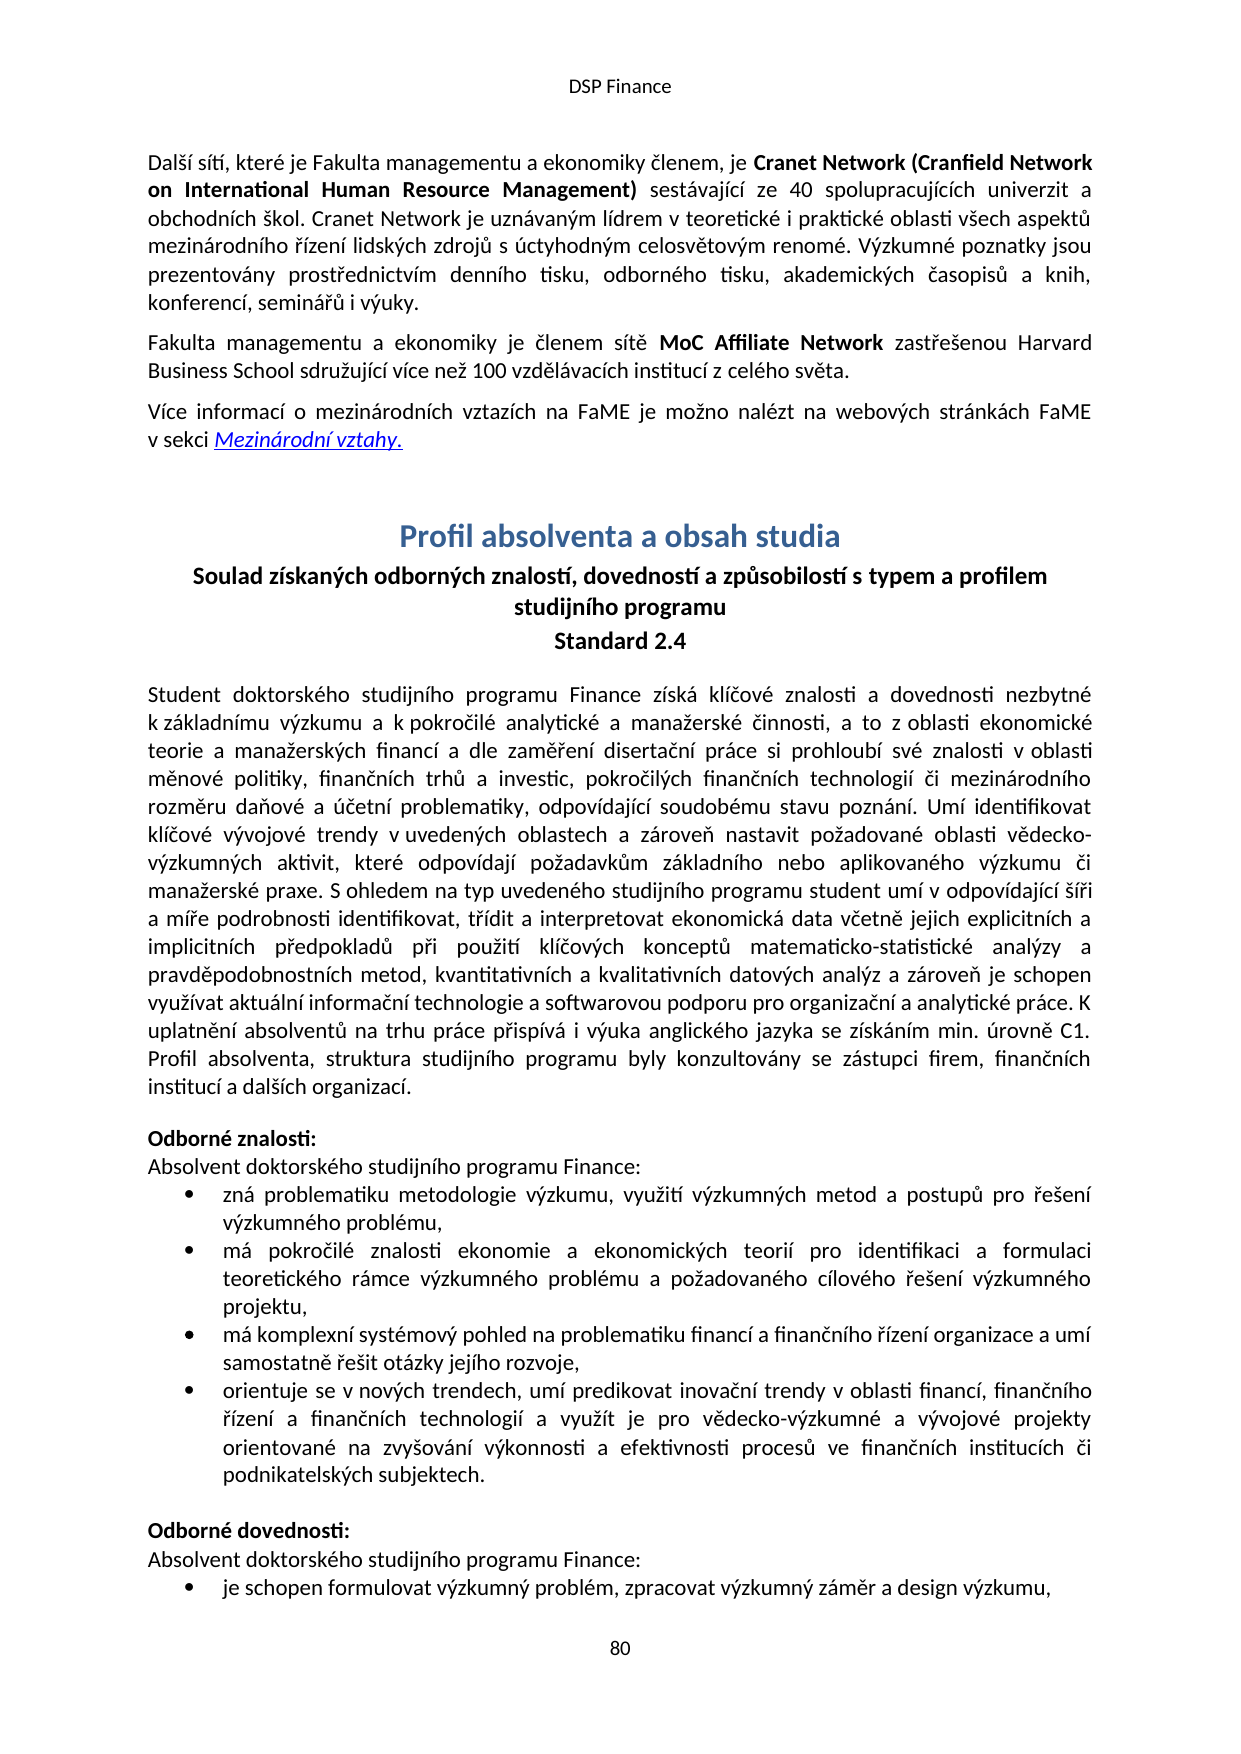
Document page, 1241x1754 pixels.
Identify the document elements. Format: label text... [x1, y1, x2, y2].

text Další sítí, které je Fakulta managementu a ekonomiky členem, je Cranet Network (Cranfield Network on International Human Resource Management) sestávající ze 40 spolupracujících univerzit a obchodních škol. Cranet Network je uznávaným lídrem v teoretické i praktické oblasti všech aspektů mezinárodního řízení lidských zdrojů s úctyhodným celosvětovým renomé. Výzkumné poznatky jsou prezentovány prostřednictvím denního tisku, odborného tisku, akademických časopisů a knih, konferencí, seminářů i výuky. [148, 148, 1093, 316]
list má pokročilé znalosti ekonomie a ekonomických teorií pro identifikaci a formulaci teoretického rámce výzkumného problému a požadovaného cílového řešení výzkumného projektu, [185, 1236, 1093, 1321]
list zná problematiku metodologie výzkumu, využití výzkumných metod a postupů pro řešení výzkumného problému, [185, 1180, 1093, 1236]
list orientuje se v nových trendech, umí predikovat inovační trendy v oblasti financí, finančního řízení a finančních technologií a využít je pro vědecko-výzkumné a vývojové projekty orientované na zvyšování výkonnosti a efektivnosti procesů ve finančních institucích či podnikatelských subjektech. [185, 1377, 1093, 1489]
text Odborné znalosti: [148, 1124, 1093, 1152]
text Fakulta managementu a ekonomiky je členem sítě MoC Affiliate Network zastřešenou Harvard Business School sdružující více než 100 vzdělávacích institucí z celého světa. [148, 328, 1093, 384]
text Odborné dovednosti: [148, 1517, 1093, 1545]
list má komplexní systémový pohled na problematiku financí a finančního řízení organizace a umí samostatně řešit otázky jejího rozvoje, [185, 1321, 1093, 1377]
list je schopen formulovat výzkumný problém, zpracovat výzkumný záměr a design výzkumu, [185, 1573, 1093, 1601]
text Student doktorského studijního programu Finance získá klíčové znalosti a dovednosti nezbytné k základnímu výzkumu a k pokročilé analytické a manažerské činnosti, a to z oblasti ekonomické teorie a manažerských financí a dle zaměření disertační práce si prohloubí své znalosti v oblasti měnové politiky, finančních trhů a investic, pokročilých finančních technologií či mezinárodního rozměru daňové a účetní problematiky, odpovídající soudobému stavu poznání. Umí identifikovat klíčové vývojové trendy v uvedených oblastech a zároveň nastavit požadované oblasti vědecko-výzkumných aktivit, které odpovídají požadavkům základního nebo aplikovaného výzkumu či manažerské praxe. S ohledem na typ uvedeného studijního programu student umí v odpovídající šíři a míře podrobnosti identifikovat, třídit a interpretovat ekonomická data včetně jejich explicitních a implicitních předpokladů při použití klíčových konceptů matematicko-statistické analýzy a pravděpodobnostních metod, kvantitativních a kvalitativních datových analýz a zároveň je schopen využívat aktuální informační technologie a softwarovou podporu pro organizační a analytické práce. K uplatnění absolventů na trhu práce přispívá i výuka anglického jazyka se získáním min. úrovně C1. Profil absolventa, struktura studijního programu byly konzultovány se zástupci firem, finančních institucí a dalších organizací. [148, 680, 1093, 1100]
subtitle Standard 2.4 [148, 625, 1093, 656]
text Absolvent doktorského studijního programu Finance: [148, 1545, 1093, 1573]
text Absolvent doktorského studijního programu Finance: [148, 1152, 1093, 1180]
subtitle Profil absolventa a obsah studia [148, 515, 1093, 556]
text Více informací o mezinárodních vztazích na FaME je možno nalézt na webových stránkách FaME v sekci Mezinárodní vztahy. [148, 397, 1093, 453]
subtitle Soulad získaných odborných znalostí, dovedností a způsobilostí s typem a profilem studijního programu [148, 560, 1093, 621]
